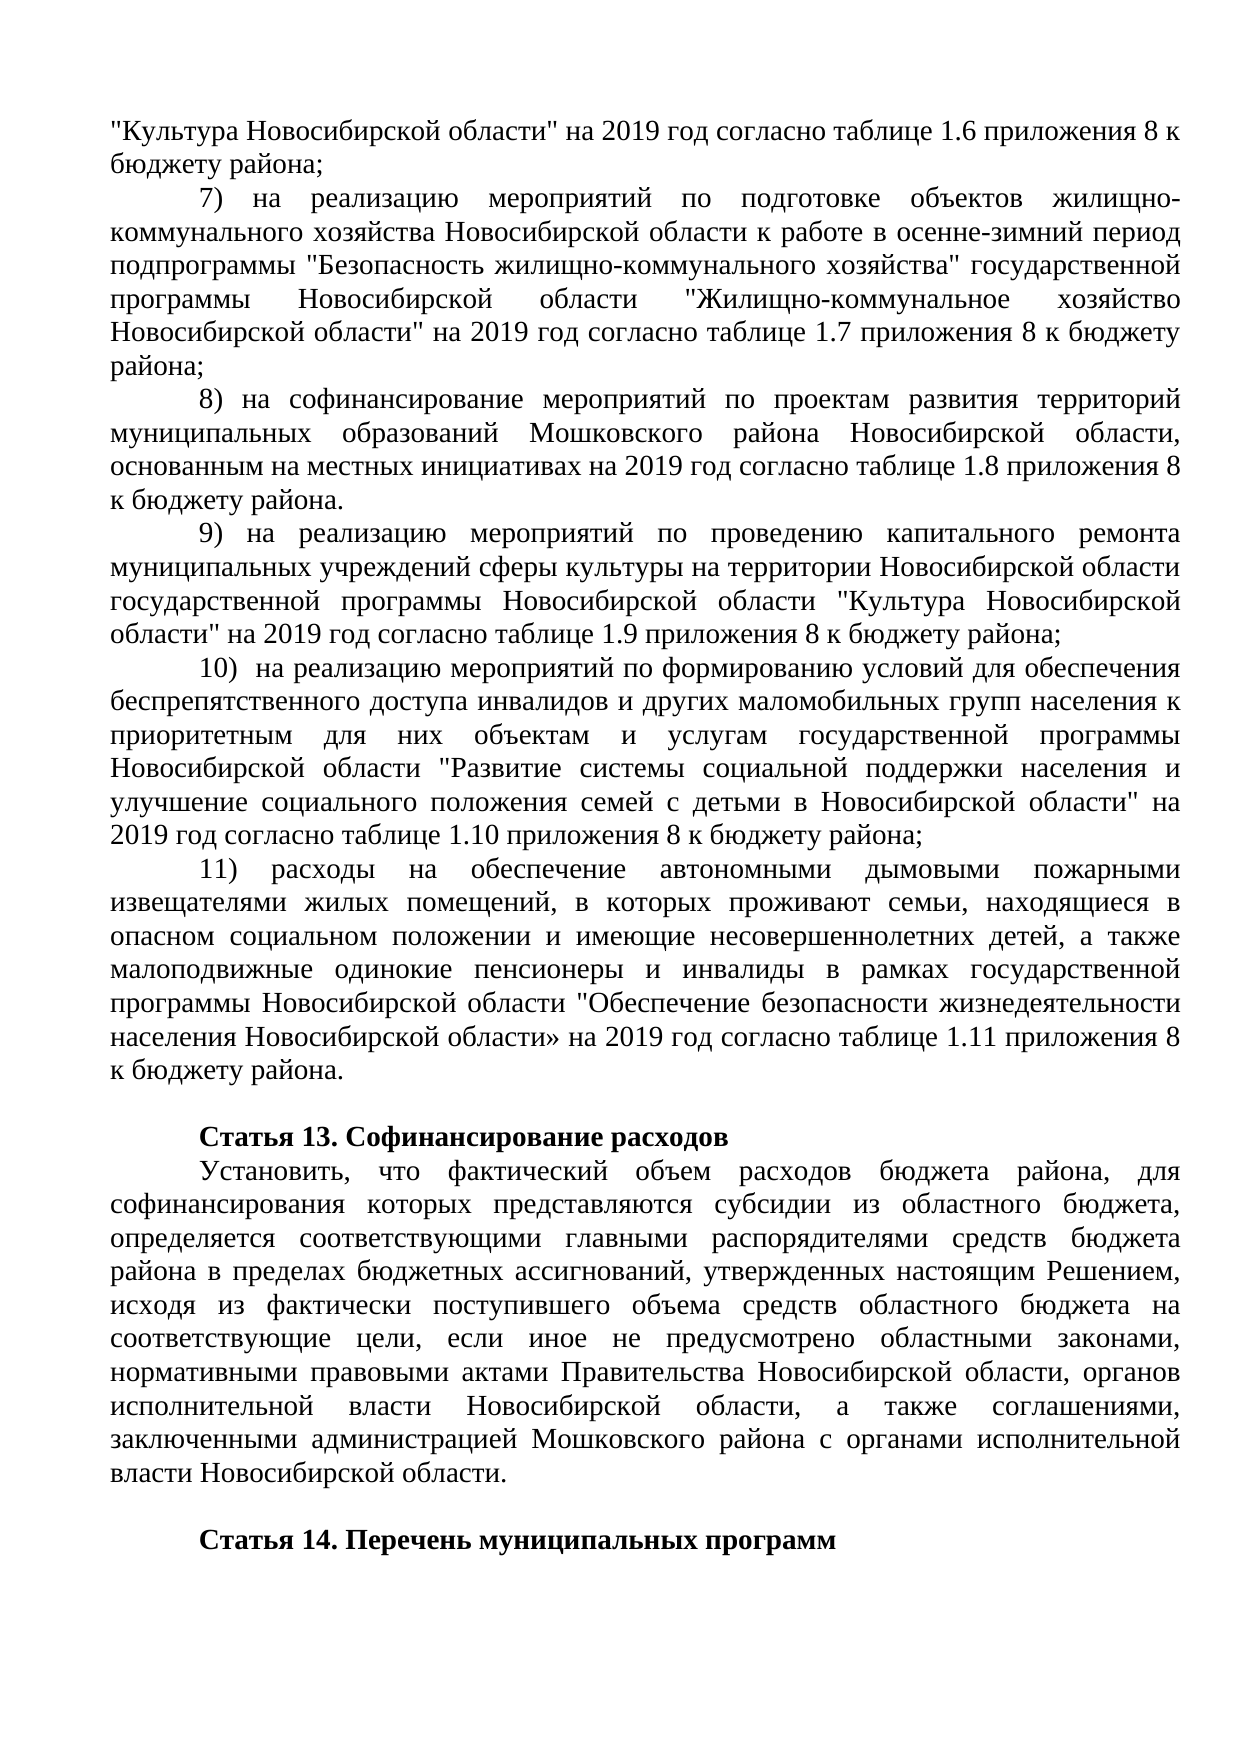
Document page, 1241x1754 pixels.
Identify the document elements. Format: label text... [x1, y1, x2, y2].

text 11) расходы на обеспечение автономными дымовыми пожарными извещателями жилых помещений, в которых проживают семьи, находящиеся в опасном социальном положении и имеющие несовершеннолетних детей, а также малоподвижные одинокие пенсионеры и инвалиды в рамках государственной программы Новосибирской области "Обеспечение безопасности жизнедеятельности населения Новосибирской области» на 2019 год согласно таблице 1.11 приложения 8 к бюджету района. [110, 851, 1182, 1086]
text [110, 113, 1182, 180]
text Статья 14. Перечень муниципальных программ [110, 1522, 1182, 1555]
text 7) на реализацию мероприятий по подготовке объектов жилищно-коммунального хозяйства Новосибирской области к работе в осенне-зимний период подпрограммы "Безопасность жилищно-коммунального хозяйства" государственной программы Новосибирской области "Жилищно-коммунальное хозяйство Новосибирской области" на 2019 год согласно таблице 1.7 приложения 8 к бюджету района; [110, 180, 1182, 381]
text 8) на софинансирование мероприятий по проектам развития территорий муниципальных образований Мошковского района Новосибирской области, основанным на местных инициативах на 2019 год согласно таблице 1.8 приложения 8 к бюджету района. [110, 381, 1182, 516]
text Статья 13. Софинансирование расходов [110, 1119, 1182, 1153]
text Установить, что фактический объем расходов бюджета района, для софинансирования которых представляются субсидии из областного бюджета, определяется соответствующими главными распорядителями средств бюджета района в пределах бюджетных ассигнований, утвержденных настоящим Решением, исходя из фактически поступившего объема средств областного бюджета на соответствующие цели, если иное не предусмотрено областными законами, нормативными правовыми актами Правительства Новосибирской области, органов исполнительной власти Новосибирской области, а также соглашениями, заключенными администрацией Мошковского района с органами исполнительной власти Новосибирской области. [110, 1153, 1182, 1488]
text 10) на реализацию мероприятий по формированию условий для обеспечения беспрепятственного доступа инвалидов и других маломобильных групп населения к приоритетным для них объектам и услугам государственной программы Новосибирской области "Развитие системы социальной поддержки населения и улучшение социального положения семей с детьми в Новосибирской области" на 2019 год согласно таблице 1.10 приложения 8 к бюджету района; [110, 650, 1182, 851]
text 9) на реализацию мероприятий по проведению капитального ремонта муниципальных учреждений сферы культуры на территории Новосибирской области государственной программы Новосибирской области "Культура Новосибирской области" на 2019 год согласно таблице 1.9 приложения 8 к бюджету района; [110, 516, 1182, 650]
